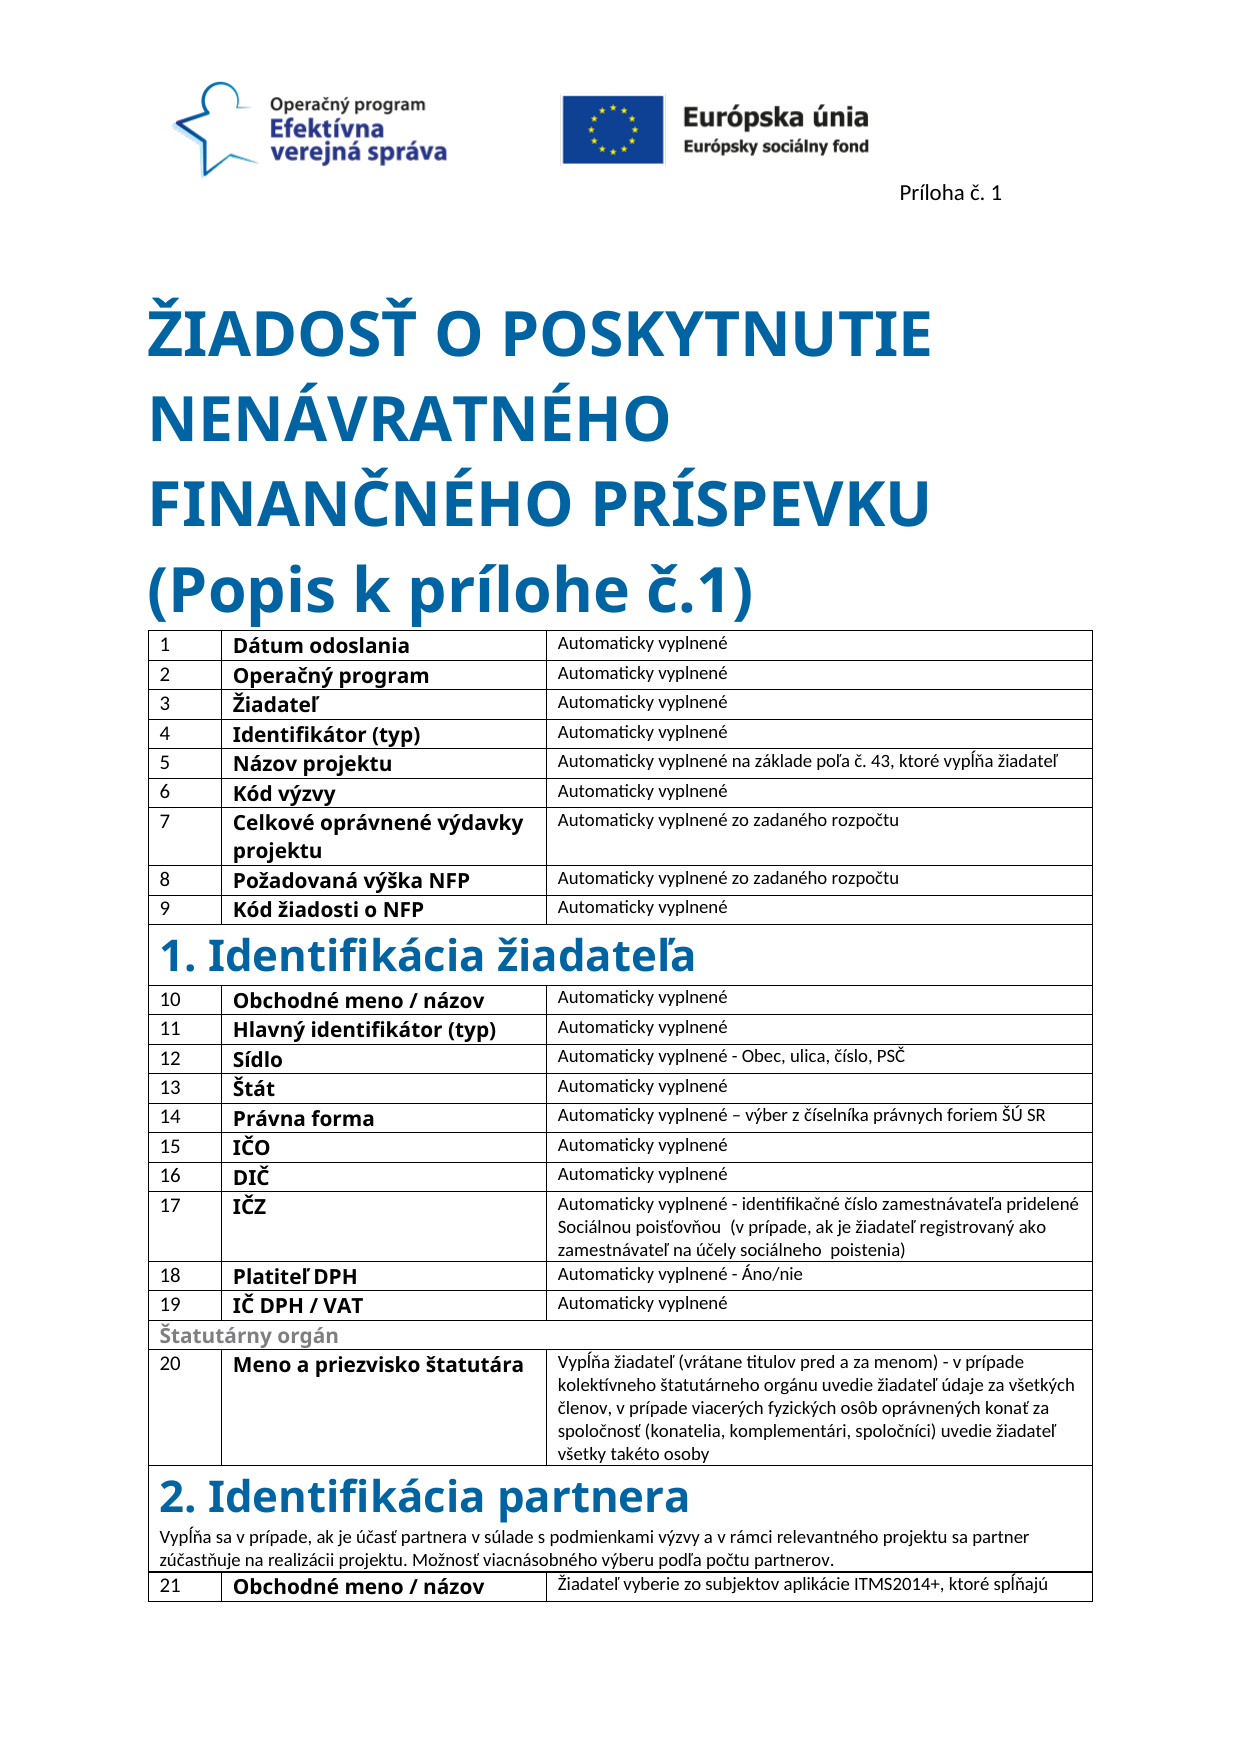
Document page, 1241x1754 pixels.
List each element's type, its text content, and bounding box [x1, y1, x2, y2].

table_cell 20 [149, 1350, 221, 1465]
table_cell 13 [149, 1074, 221, 1103]
table_cell 7 [149, 808, 221, 865]
table_cell IČZ [222, 1192, 546, 1261]
table_cell IČ DPH / VAT [222, 1291, 546, 1320]
table_cell Automaticky vyplnené [547, 1163, 1092, 1191]
table_cell DIČ [222, 1163, 546, 1191]
table_cell Kód žiadosti o NFP [222, 896, 546, 924]
table_cell 2 [149, 661, 221, 689]
table_cell Automaticky vyplnené na základe poľa č. 43, ktoré vypĺňa žiadateľ [547, 749, 1092, 778]
table_cell Identifikátor (typ) [222, 720, 546, 748]
table_cell 5 [149, 749, 221, 778]
table_cell Požadovaná výška NFP [222, 866, 546, 894]
table_cell 3 [149, 690, 221, 719]
table_cell Názov projektu [222, 749, 546, 778]
table_cell 17 [149, 1192, 221, 1261]
table_cell Automaticky vyplnené [547, 1291, 1092, 1320]
table_cell 6 [149, 779, 221, 807]
table_cell Automaticky vyplnené zo zadaného rozpočtu [547, 808, 1092, 865]
table_cell Automaticky vyplnené [547, 661, 1092, 689]
table_cell 11 [149, 1015, 221, 1044]
table_cell Štatutárny orgán [149, 1321, 1092, 1349]
table_cell 4 [149, 720, 221, 748]
table_cell Automaticky vyplnené [547, 1074, 1092, 1103]
table_header Automaticky vyplnené [547, 631, 1092, 660]
picture [147, 73, 895, 201]
table_cell Automaticky vyplnené [547, 690, 1092, 719]
table_cell Hlavný identifikátor (typ) [222, 1015, 546, 1044]
table_cell Platiteľ DPH [222, 1262, 546, 1290]
table_cell 8 [149, 866, 221, 894]
table_cell Obchodné meno / názov [222, 986, 546, 1014]
table_cell 2. Identifikácia partnera Vypĺňa sa v prípade, ak je účasť partnera v súlade s podmienkami výzvy a v rámci relevantného projektu sa partner zúčastňuje na realizácii projektu. Možnosť viacnásobného výberu podľa počtu partnerov. [149, 1466, 1092, 1571]
table_cell Automaticky vyplnené [547, 896, 1092, 924]
table_cell 19 [149, 1291, 221, 1320]
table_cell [222, 1573, 546, 1601]
table_cell Automaticky vyplnené - Áno/nie [547, 1262, 1092, 1290]
table_cell Právna forma [222, 1104, 546, 1132]
table_cell Meno a priezvisko štatutára [222, 1350, 546, 1465]
text ŽIADOSŤ O POSKYTNUTIE NENÁVRATNÉHO FINANČNÉHO PRÍSPEVKU (Popis k prílohe č.1) [148, 290, 1093, 630]
table_cell Automaticky vyplnené [547, 779, 1092, 807]
table_cell Automaticky vyplnené [547, 1133, 1092, 1162]
table_cell 12 [149, 1045, 221, 1073]
table_cell Automaticky vyplnené – výber z číselníka právnych foriem ŠÚ SR [547, 1104, 1092, 1132]
table_cell Operačný program [222, 661, 546, 689]
table_cell Kód výzvy [222, 779, 546, 807]
table_cell Automaticky vyplnené - Obec, ulica, číslo, PSČ [547, 1045, 1092, 1073]
table_cell 1. Identifikácia žiadateľa [149, 925, 1092, 985]
table_cell 10 [149, 986, 221, 1014]
table_cell IČO [222, 1133, 546, 1162]
table_cell Žiadateľ [222, 690, 546, 719]
table_cell Automaticky vyplnené [547, 720, 1092, 748]
table_cell 15 [149, 1133, 221, 1162]
table_cell Štát [222, 1074, 546, 1103]
table_cell 14 [149, 1104, 221, 1132]
table_cell 16 [149, 1163, 221, 1191]
table_header 1 [149, 631, 221, 660]
table_cell 9 [149, 896, 221, 924]
table_cell Automaticky vyplnené [547, 1015, 1092, 1044]
table_cell Celkové oprávnené výdavky projektu [222, 808, 546, 865]
table_cell Automaticky vyplnené [547, 986, 1092, 1014]
table_cell Automaticky vyplnené zo zadaného rozpočtu [547, 866, 1092, 894]
table_cell 21 [149, 1573, 221, 1601]
table_cell Sídlo [222, 1045, 546, 1073]
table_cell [547, 1573, 1092, 1601]
table_header Dátum odoslania [222, 631, 546, 660]
table_cell 18 [149, 1262, 221, 1290]
